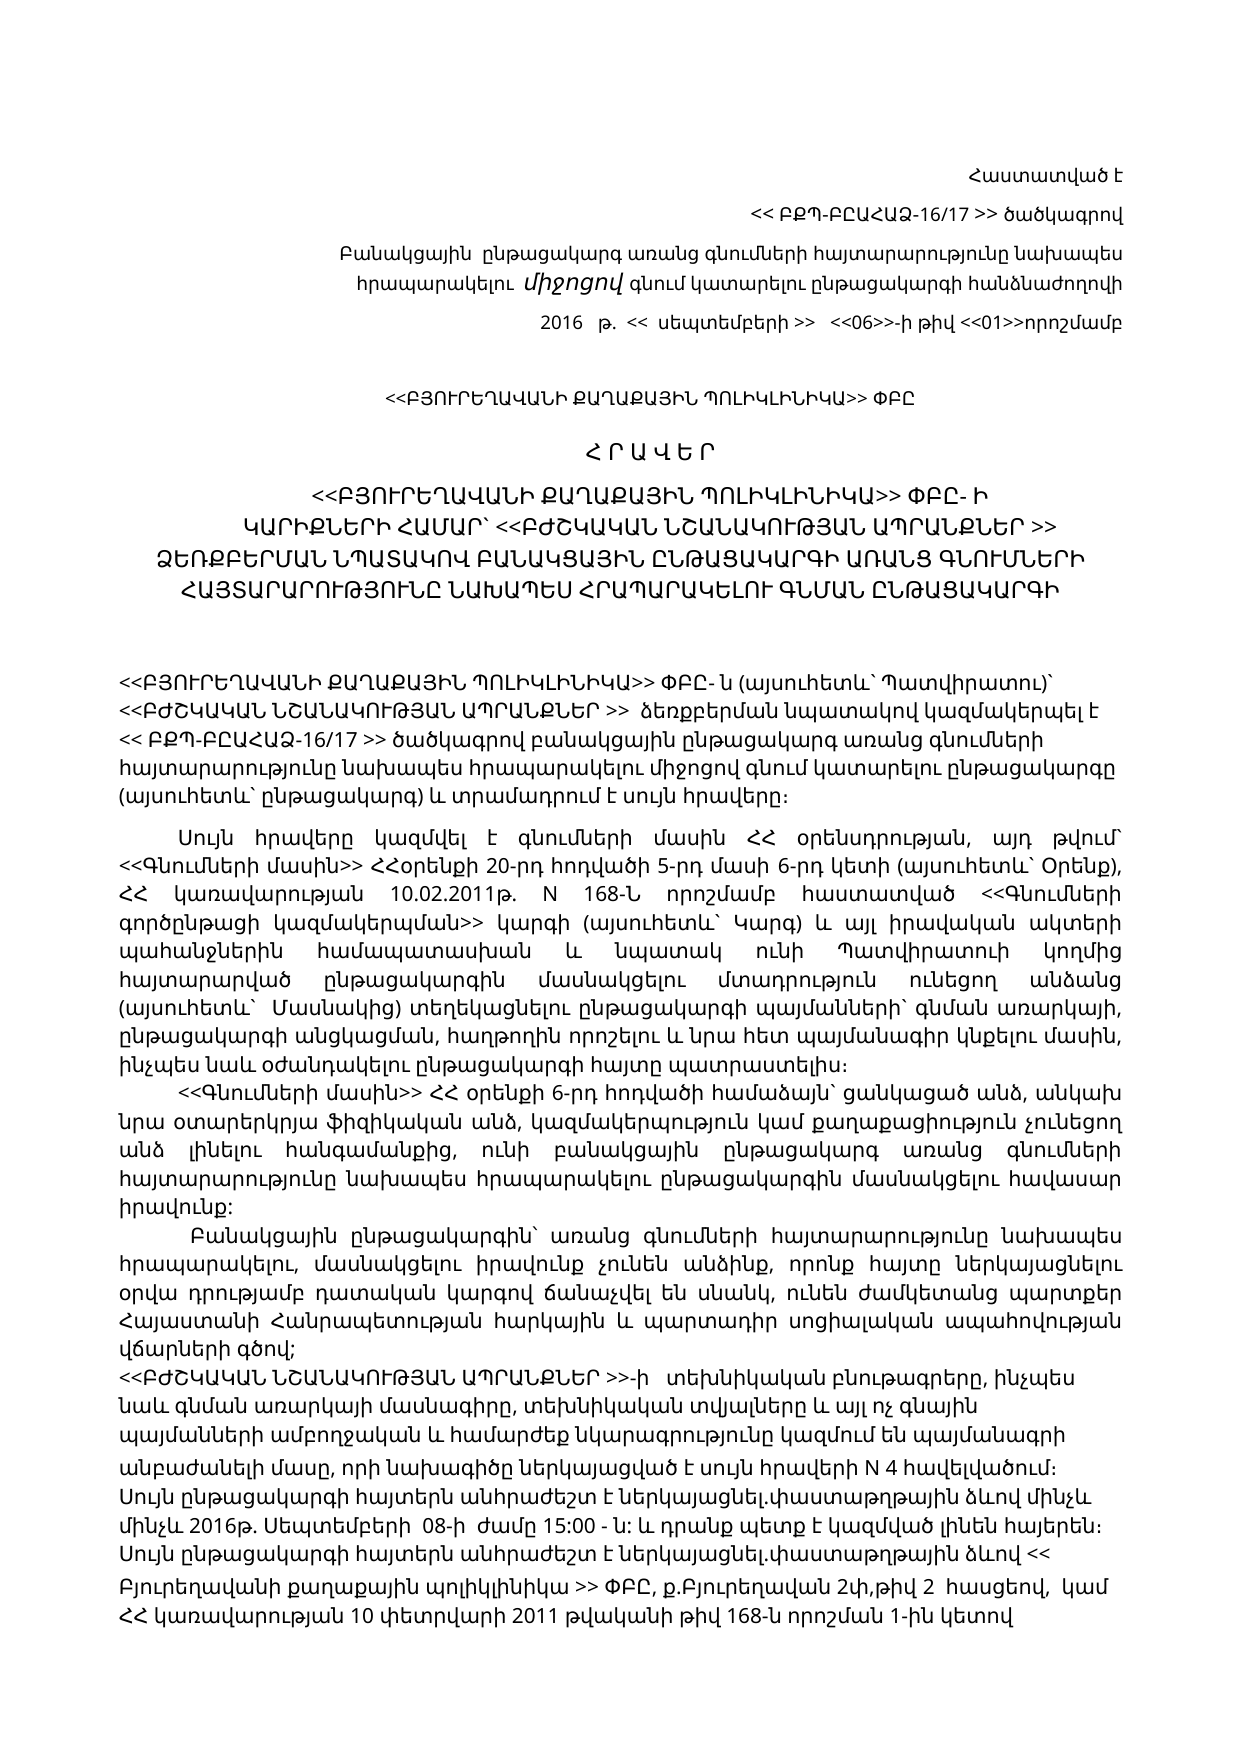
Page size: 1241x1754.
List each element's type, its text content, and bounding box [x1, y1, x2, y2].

text Հ Ր Ա Վ Ե Ր [118, 436, 1123, 468]
text << ԲՔՊ-ԲԸԱՀԱՁ-16/17 >> ծածկագրով [118, 199, 1123, 227]
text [118, 1363, 1122, 1630]
text Սույն հրավերը կազմվել է գնումների մասին ՀՀ օրենսդրության, այդ թվում` <<Գնումների մասին>> ՀՀօրենքի 20-րդ հոդվածի 5-րդ մասի 6-րդ կետի (այսուհետև` Օրենք), ՀՀ կառավարության 10.02.2011թ. N 168-Ն որոշմամբ հաստատված <<Գնումների գործընթացի կազմակերպման>> կարգի (այսուհետև` Կարգ) և այլ իրավական ակտերի պահանջներին համապատասխան և նպատակ ունի Պատվիրատուի կողմից հայտարարված ընթացակարգին մասնակցելու մտադրություն ունեցող անձանց (այսուհետև` Մասնակից) տեղեկացնելու ընթացակարգի պայմանների` գնման առարկայի, ընթացակարգի անցկացման, հաղթողին որոշելու և նրա հետ պայմանագիր կնքելու մասին, ինչպես նաև օժանդակելու ընթացակարգի հայտը պատրաստելիս։ [118, 823, 1122, 1078]
text <<ԲՅՈՒՐԵՂԱՎԱՆԻ ՔԱՂԱՔԱՅԻՆ ՊՈԼԻԿԼԻՆԻԿԱ>> ՓԲԸ- ն (այսուհետև` Պատվիրատու)` <<ԲԺՇԿԱԿԱՆ ՆՇԱՆԱԿՈՒԹՅԱՆ ԱՊՐԱՆՔՆԵՐ >> ձեռքբերման նպատակով կազմակերպել է [118, 668, 1122, 725]
text <<Գնումների մասին>> ՀՀ օրենքի 6-րդ հոդվածի համաձայն` ցանկացած անձ, անկախ նրա օտարերկրյա ֆիզիկական անձ, կազմակերպություն կամ քաղաքացիություն չունեցող անձ լինելու հանգամանքից, ունի բանակցային ընթացակարգ առանց գնումների հայտարարությունը նախապես հրապարակելու ընթացակարգին մասնակցելու հավասար իրավունք: [118, 1078, 1122, 1221]
text ԿԱՐԻՔՆԵՐԻ ՀԱՄԱՐ` <<ԲԺՇԿԱԿԱՆ ՆՇԱՆԱԿՈՒԹՅԱՆ ԱՊՐԱՆՔՆԵՐ >> ՁԵՌՔԲԵՐՄԱՆ ՆՊԱՏԱԿՈՎ ԲԱՆԱԿՑԱՅԻՆ ԸՆԹԱՑԱԿԱՐԳԻ ԱՌԱՆՑ ԳՆՈՒՄՆԵՐԻ ՀԱՅՏԱՐԱՐՈՒԹՅՈՒՆԸ ՆԱԽԱՊԵՍ ՀՐԱՊԱՐԱԿԵԼՈՒ ԳՆՄԱՆ ԸՆԹԱՑԱԿԱՐԳԻ [118, 511, 1122, 605]
text <<ԲՅՈՒՐԵՂԱՎԱՆԻ ՔԱՂԱՔԱՅԻՆ ՊՈԼԻԿԼԻՆԻԿԱ>> ՓԲԸ- Ի [118, 480, 1122, 511]
text Բանակցային ընթացակարգին՝ առանց գնումների հայտարարությունը նախապես հրապարակելու, մասնակցելու իրավունք չունեն անձինք, որոնք հայտը ներկայացնելու օրվա դրությամբ դատական կարգով ճանաչվել են սնանկ, ունեն ժամկետանց պարտքեր Հայաստանի Հանրապետության հարկային և պարտադիր սոցիալական ապահովության վճարների գծով; [118, 1221, 1122, 1363]
text <<ԲՅՈՒՐԵՂԱՎԱՆԻ ՔԱՂԱՔԱՅԻՆ ՊՈԼԻԿԼԻՆԻԿԱ>> ՓԲԸ [118, 385, 1122, 411]
text Բանակցային ընթացակարգ առանց գնումների հայտարարությունը նախապես հրապարակելու միջոցով գնում կատարելու ընթացակարգի հանձնաժողովի [118, 240, 1123, 297]
text << ԲՔՊ-ԲԸԱՀԱՁ-16/17 >> ծածկագրով բանակցային ընթացակարգ առանց գնումների հայտարարությունը նախապես հրապարակելու միջոցով գնում կատարելու ընթացակարգը (այսուհետև` ընթացակարգ) և տրամադրում է սույն հրավերը։ [118, 725, 1123, 810]
text 2016 թ. << սեպտեմբերի >> <<06>>-ի թիվ <<01>>որոշմամբ [118, 309, 1123, 335]
text Հաստատված է [118, 165, 1123, 187]
